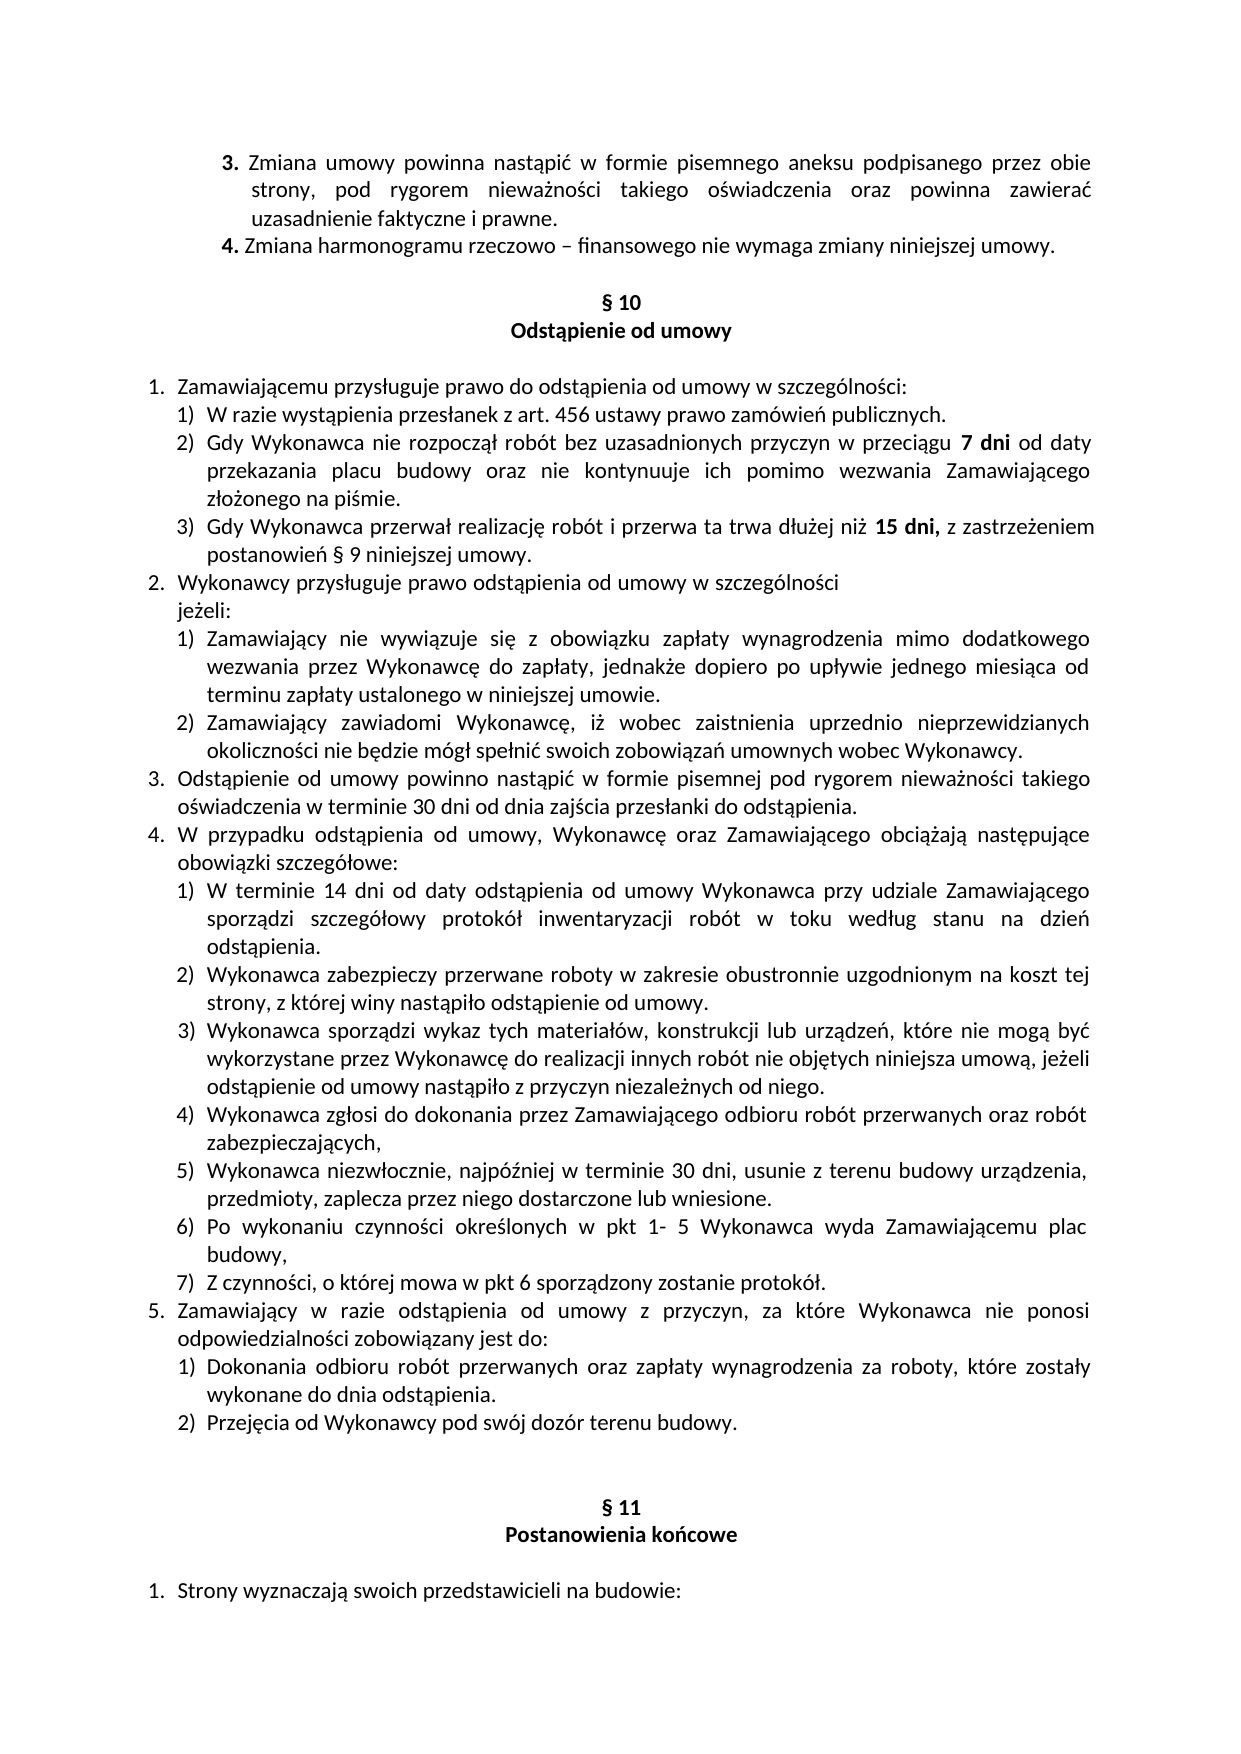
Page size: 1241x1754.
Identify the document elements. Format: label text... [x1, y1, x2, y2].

list Zamawiający zawiadomi Wykonawcę, iż wobec zaistnienia uprzednio nieprzewidzianych okoliczności nie będzie mógł spełnić swoich zobowiązań umownych wobec Wykonawcy. [176, 708, 1091, 764]
list Gdy Wykonawca przerwał realizację robót i przerwa ta trwa dłużej niż 15 dni, z zastrzeżeniem postanowień § 9 niniejszej umowy. [176, 512, 1095, 568]
list Wykonawca zgłosi do dokonania przez Zamawiającego odbioru robót przerwanych oraz robót zabezpieczających, [176, 1100, 1088, 1156]
list W przypadku odstąpienia od umowy, Wykonawcę oraz Zamawiającego obciążają następujące obowiązki szczegółowe: [148, 820, 1091, 876]
list Wykonawca sporządzi wykaz tych materiałów, konstrukcji lub urządzeń, które nie mogą być wykorzystane przez Wykonawcę do realizacji innych robót nie objętych niniejsza umową, jeżeli odstąpienie od umowy nastąpiło z przyczyn niezależnych od niego. [177, 1016, 1091, 1100]
list Wykonawcy przysługuje prawo odstąpienia od umowy w szczególności jeżeli: [148, 568, 840, 624]
text § 10 [148, 288, 1095, 316]
list Wykonawca niezwłocznie, najpóźniej w terminie 30 dni, usunie z terenu budowy urządzenia, przedmioty, zaplecza przez niego dostarczone lub wniesione. [176, 1156, 1088, 1212]
text § 11 [148, 1493, 1095, 1521]
list Z czynności, o której mowa w pkt 6 sporządzony zostanie protokół. [176, 1268, 1088, 1296]
text 3. Zmiana umowy powinna nastąpić w formie pisemnego aneksu podpisanego przez obie strony, pod rygorem nieważności takiego oświadczenia oraz powinna zawierać uzasadnienie faktyczne i prawne. [221, 148, 1093, 232]
list Odstąpienie od umowy powinno nastąpić w formie pisemnej pod rygorem nieważności takiego oświadczenia w terminie 30 dni od dnia zajścia przesłanki do odstąpienia. [148, 764, 1091, 820]
list Strony wyznaczają swoich przedstawicieli na budowie: [148, 1577, 1093, 1605]
text Postanowienia końcowe [148, 1521, 1095, 1549]
list Zamawiającemu przysługuje prawo do odstąpienia od umowy w szczególności: [148, 372, 1093, 400]
list Wykonawca zabezpieczy przerwane roboty w zakresie obustronnie uzgodnionym na koszt tej strony, z której winy nastąpiło odstąpienie od umowy. [176, 960, 1091, 1016]
text 4. Zmiana harmonogramu rzeczowo – finansowego nie wymaga zmiany niniejszej umowy. [221, 232, 1091, 260]
list W terminie 14 dni od daty odstąpienia od umowy Wykonawca przy udziale Zamawiającego sporządzi szczegółowy protokół inwentaryzacji robót w toku według stanu na dzień odstąpienia. [176, 876, 1091, 960]
list Zamawiający nie wywiązuje się z obowiązku zapłaty wynagrodzenia mimo dodatkowego wezwania przez Wykonawcę do zapłaty, jednakże dopiero po upływie jednego miesiąca od terminu zapłaty ustalonego w niniejszej umowie. [176, 624, 1091, 708]
list Zamawiający w razie odstąpienia od umowy z przyczyn, za które Wykonawca nie ponosi odpowiedzialności zobowiązany jest do: [148, 1296, 1091, 1352]
list Po wykonaniu czynności określonych w pkt 1- 5 Wykonawca wyda Zamawiającemu plac budowy, [176, 1212, 1088, 1268]
list Dokonania odbioru robót przerwanych oraz zapłaty wynagrodzenia za roboty, które zostały wykonane do dnia odstąpienia. [177, 1352, 1093, 1408]
list Gdy Wykonawca nie rozpoczął robót bez uzasadnionych przyczyn w przeciągu 7 dni od daty przekazania placu budowy oraz nie kontynuuje ich pomimo wezwania Zamawiającego złożonego na piśmie. [176, 428, 1091, 512]
list Przejęcia od Wykonawcy pod swój dozór terenu budowy. [177, 1408, 1093, 1437]
text Odstąpienie od umowy [148, 316, 1095, 344]
list W razie wystąpienia przesłanek z art. 456 ustawy prawo zamówień publicznych. [176, 400, 1092, 428]
